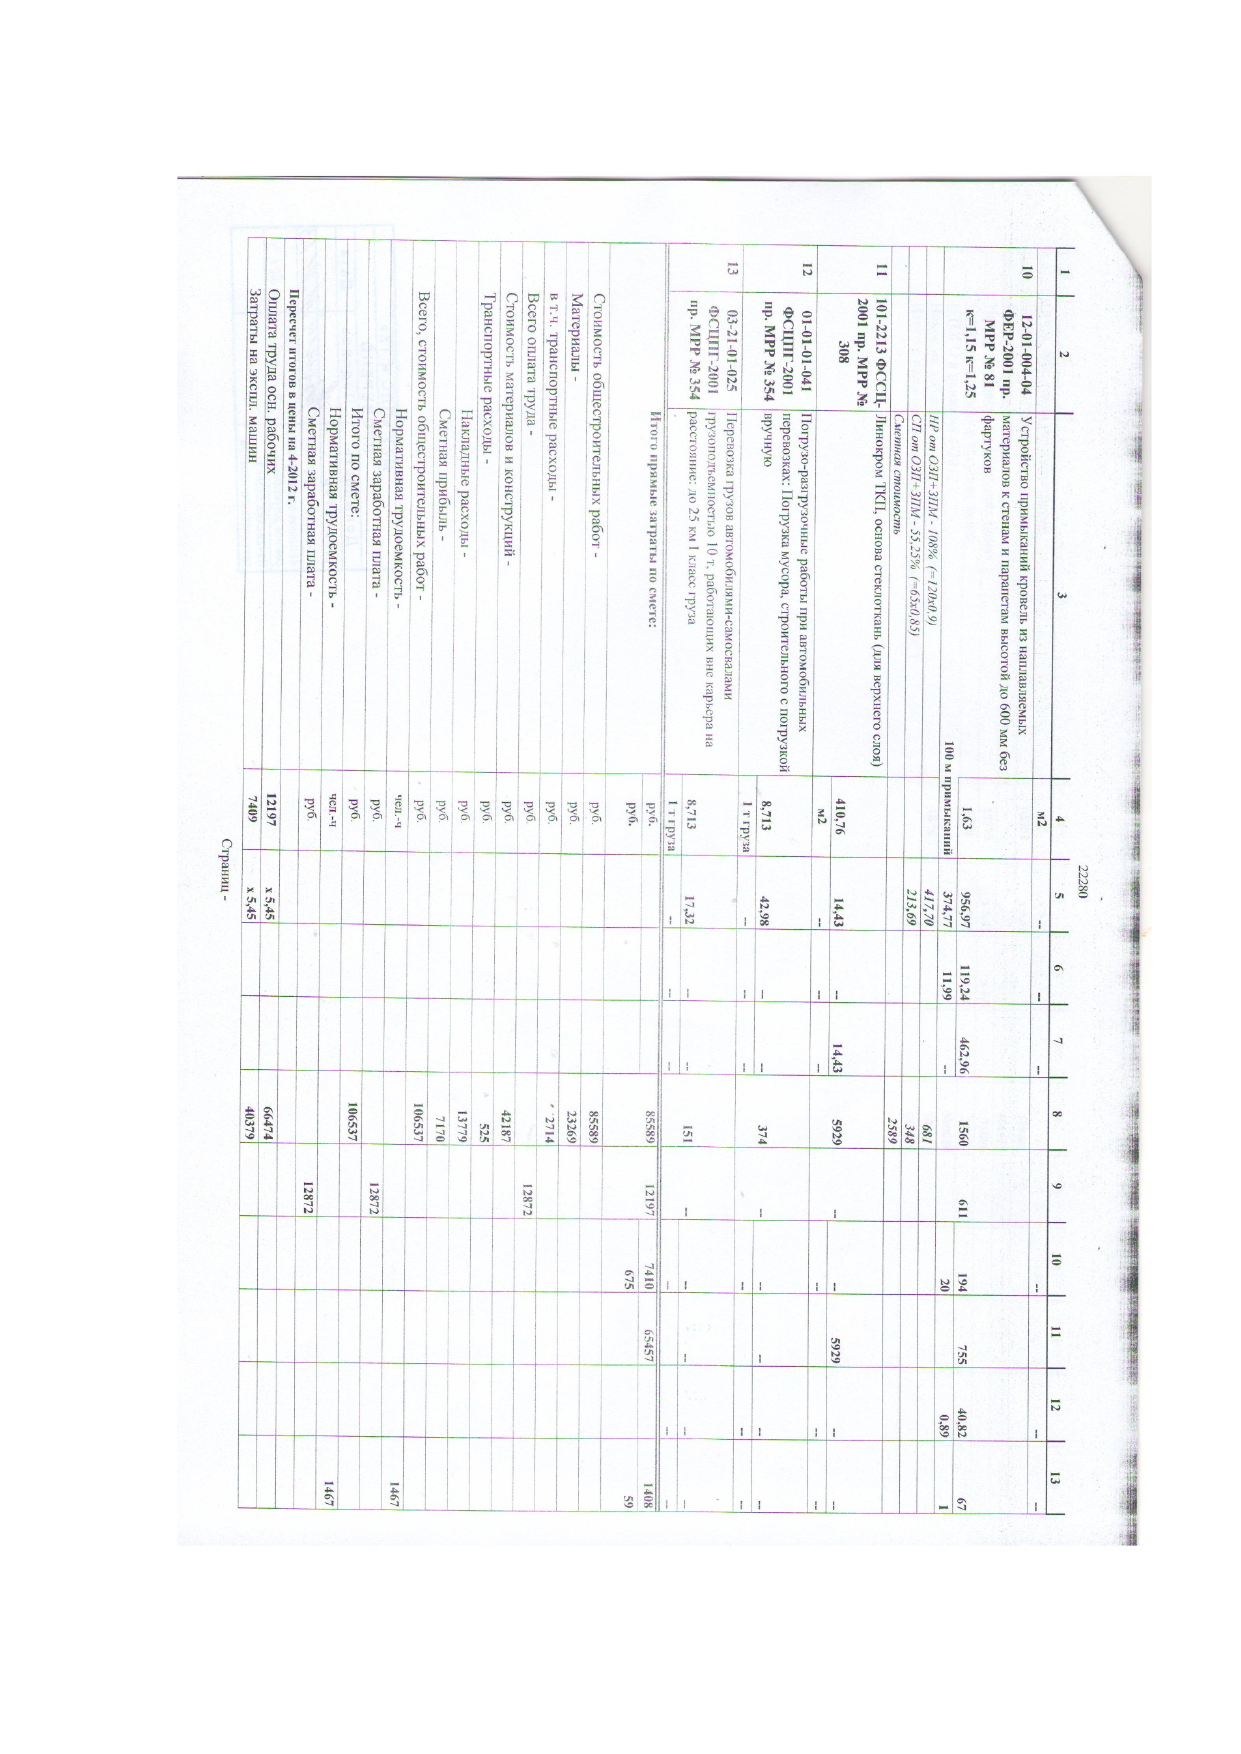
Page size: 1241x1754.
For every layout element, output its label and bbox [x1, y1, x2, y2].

picture [177, 171, 1152, 1550]
